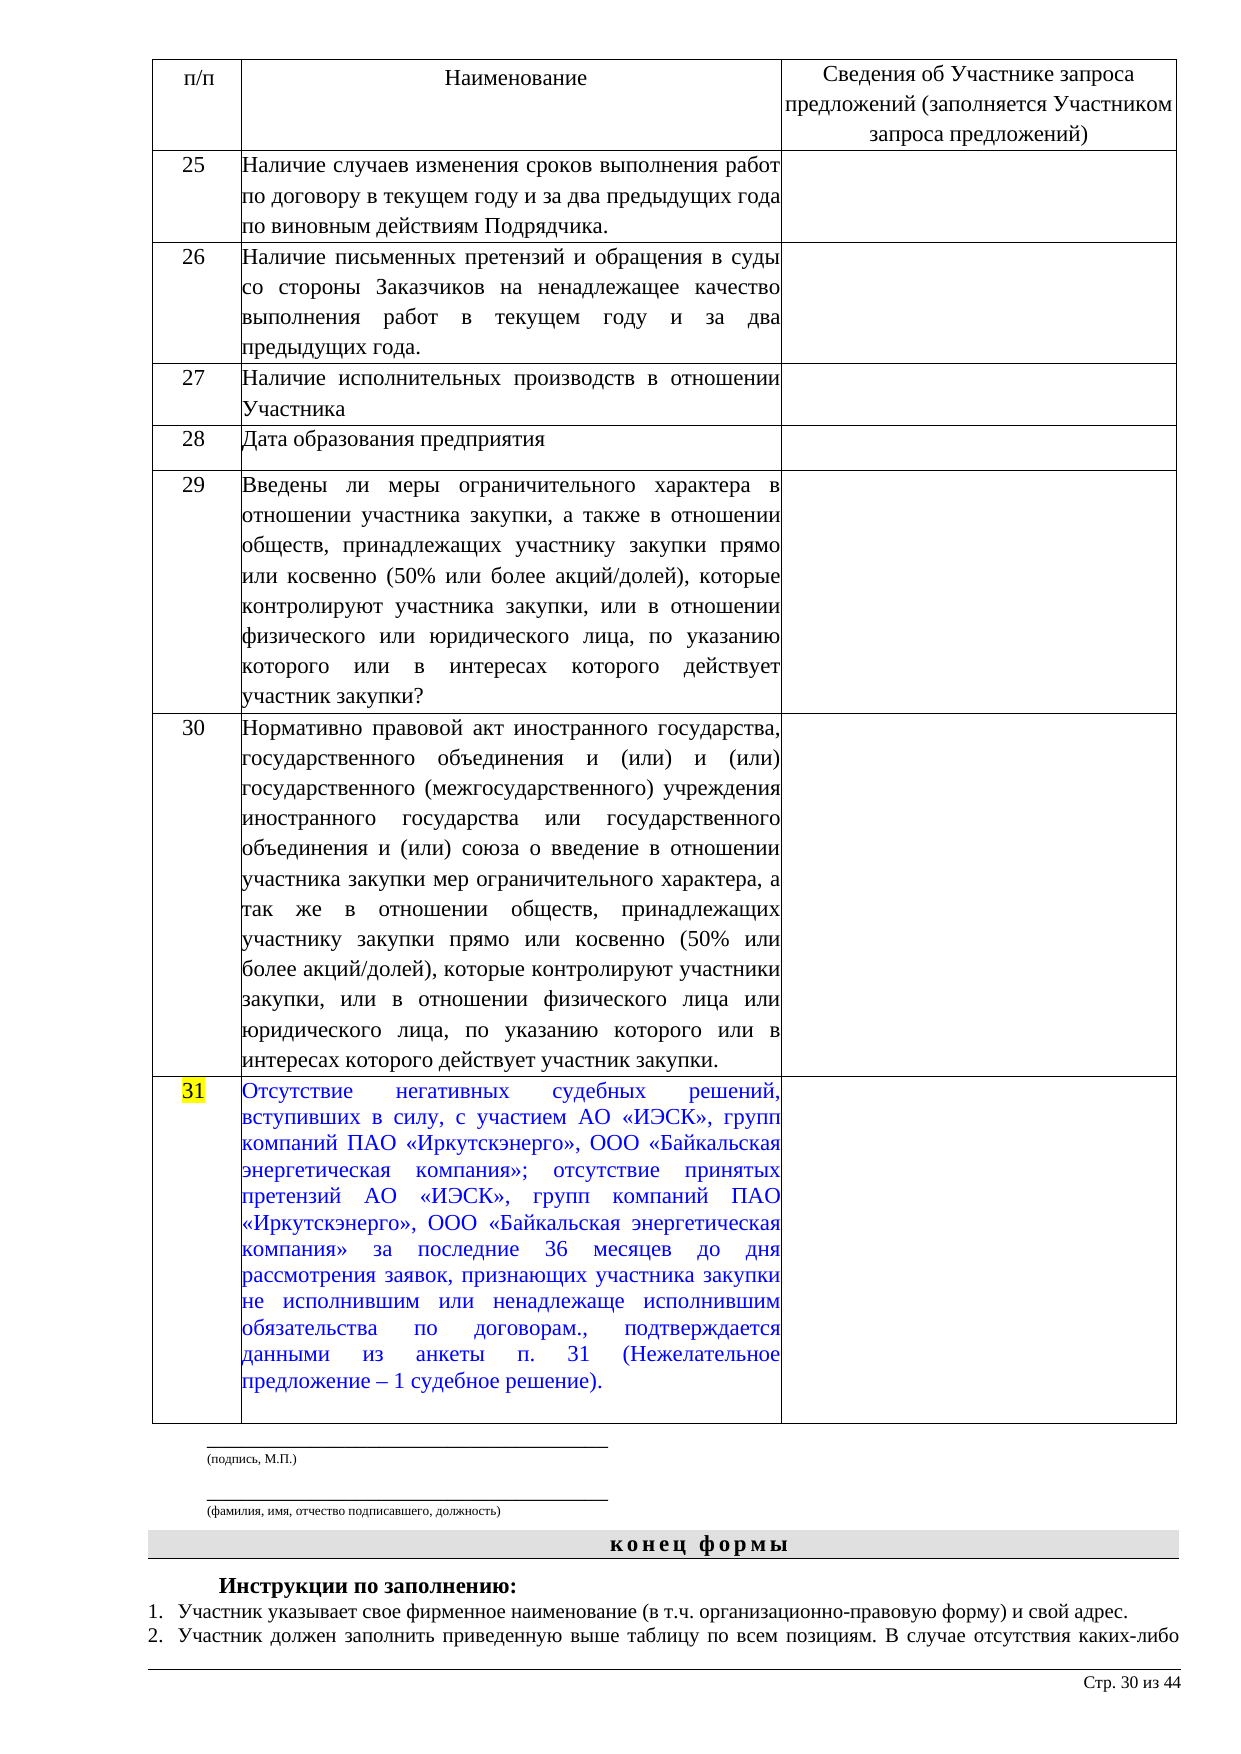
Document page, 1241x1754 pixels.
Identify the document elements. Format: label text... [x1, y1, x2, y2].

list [148, 1623, 1181, 1647]
table_header п/п [153, 60, 241, 150]
text (подпись, М.П.) [148, 1451, 797, 1477]
text Инструкции по заполнению: [148, 1572, 1181, 1599]
list Участник указывает свое фирменное наименование (в т.ч. организационно-правовую форму) и свой адрес. [148, 1599, 1181, 1623]
table_cell [782, 151, 1176, 242]
table_cell 30 [153, 714, 241, 1076]
table_cell Наличие исполнительных производств в отношении Участника [242, 364, 781, 424]
text (фамилия, имя, отчество подписавшего, должность) [148, 1503, 797, 1530]
table_cell 31 [153, 1077, 241, 1423]
table_cell 25 [153, 151, 241, 242]
table_cell Нормативно правовой акт иностранного государства, государственного объединения и (или) и (или) государственного (межгосударственного) учреждения иностранного государства или государственного объединения и (или) союза о введение в отношении участника закупки мер ограничительного характера, а так же в отношении обществ, принадлежащих участнику закупки прямо или косвенно (50% или более акций/долей), которые контролируют участники закупки, или в отношении физического лица или юридического лица, по указанию которого или в интересах которого действует участник закупки. [242, 714, 781, 1076]
table_header Сведения об Участнике запроса предложений (заполняется Участником запроса предложений) [782, 60, 1176, 150]
table_cell [782, 471, 1176, 712]
table_cell [782, 243, 1176, 363]
table_header Наименование [242, 60, 781, 150]
table_cell Наличие письменных претензий и обращения в суды со стороны Заказчиков на ненадлежащее качество выполнения работ в текущем году и за два предыдущих года. [242, 243, 781, 363]
table_cell 27 [153, 364, 241, 424]
table_cell Дата образования предприятия [242, 426, 781, 470]
table_cell Наличие случаев изменения сроков выполнения работ по договору в текущем году и за два предыдущих года по виновным действиям Подрядчика. [242, 151, 781, 242]
table_cell [782, 714, 1176, 1076]
text конец формы [148, 1530, 1179, 1558]
table_cell [782, 364, 1176, 424]
table_cell 28 [153, 426, 241, 470]
table_cell [782, 426, 1176, 470]
table_cell 26 [153, 243, 241, 363]
table_cell Отсутствие негативных судебных решений, вступивших в силу, с участием АО «ИЭСК», групп компаний ПАО «Иркутскэнерго», ООО «Байкальская энергетическая компания»; отсутствие принятых претензий АО «ИЭСК», групп компаний ПАО «Иркутскэнерго», ООО «Байкальская энергетическая компания» за последние 36 месяцев до дня рассмотрения заявок, признающих участника закупки не исполнившим или ненадлежаще исполнившим обязательства по договорам., подтверждается данными из анкеты п. 31 (Нежелательное предложение – 1 судебное решение). [242, 1077, 781, 1423]
table_cell 29 [153, 471, 241, 712]
table_cell [782, 1077, 1176, 1423]
text ___________________________________ [148, 1424, 1181, 1451]
table_cell Введены ли меры ограничительного характера в отношении участника закупки, а также в отношении обществ, принадлежащих участнику закупки прямо или косвенно (50% или более акций/долей), которые контролируют участника закупки, или в отношении физического или юридического лица, по указанию которого или в интересах которого действует участник закупки? [242, 471, 781, 712]
text ___________________________________ [148, 1477, 1181, 1503]
